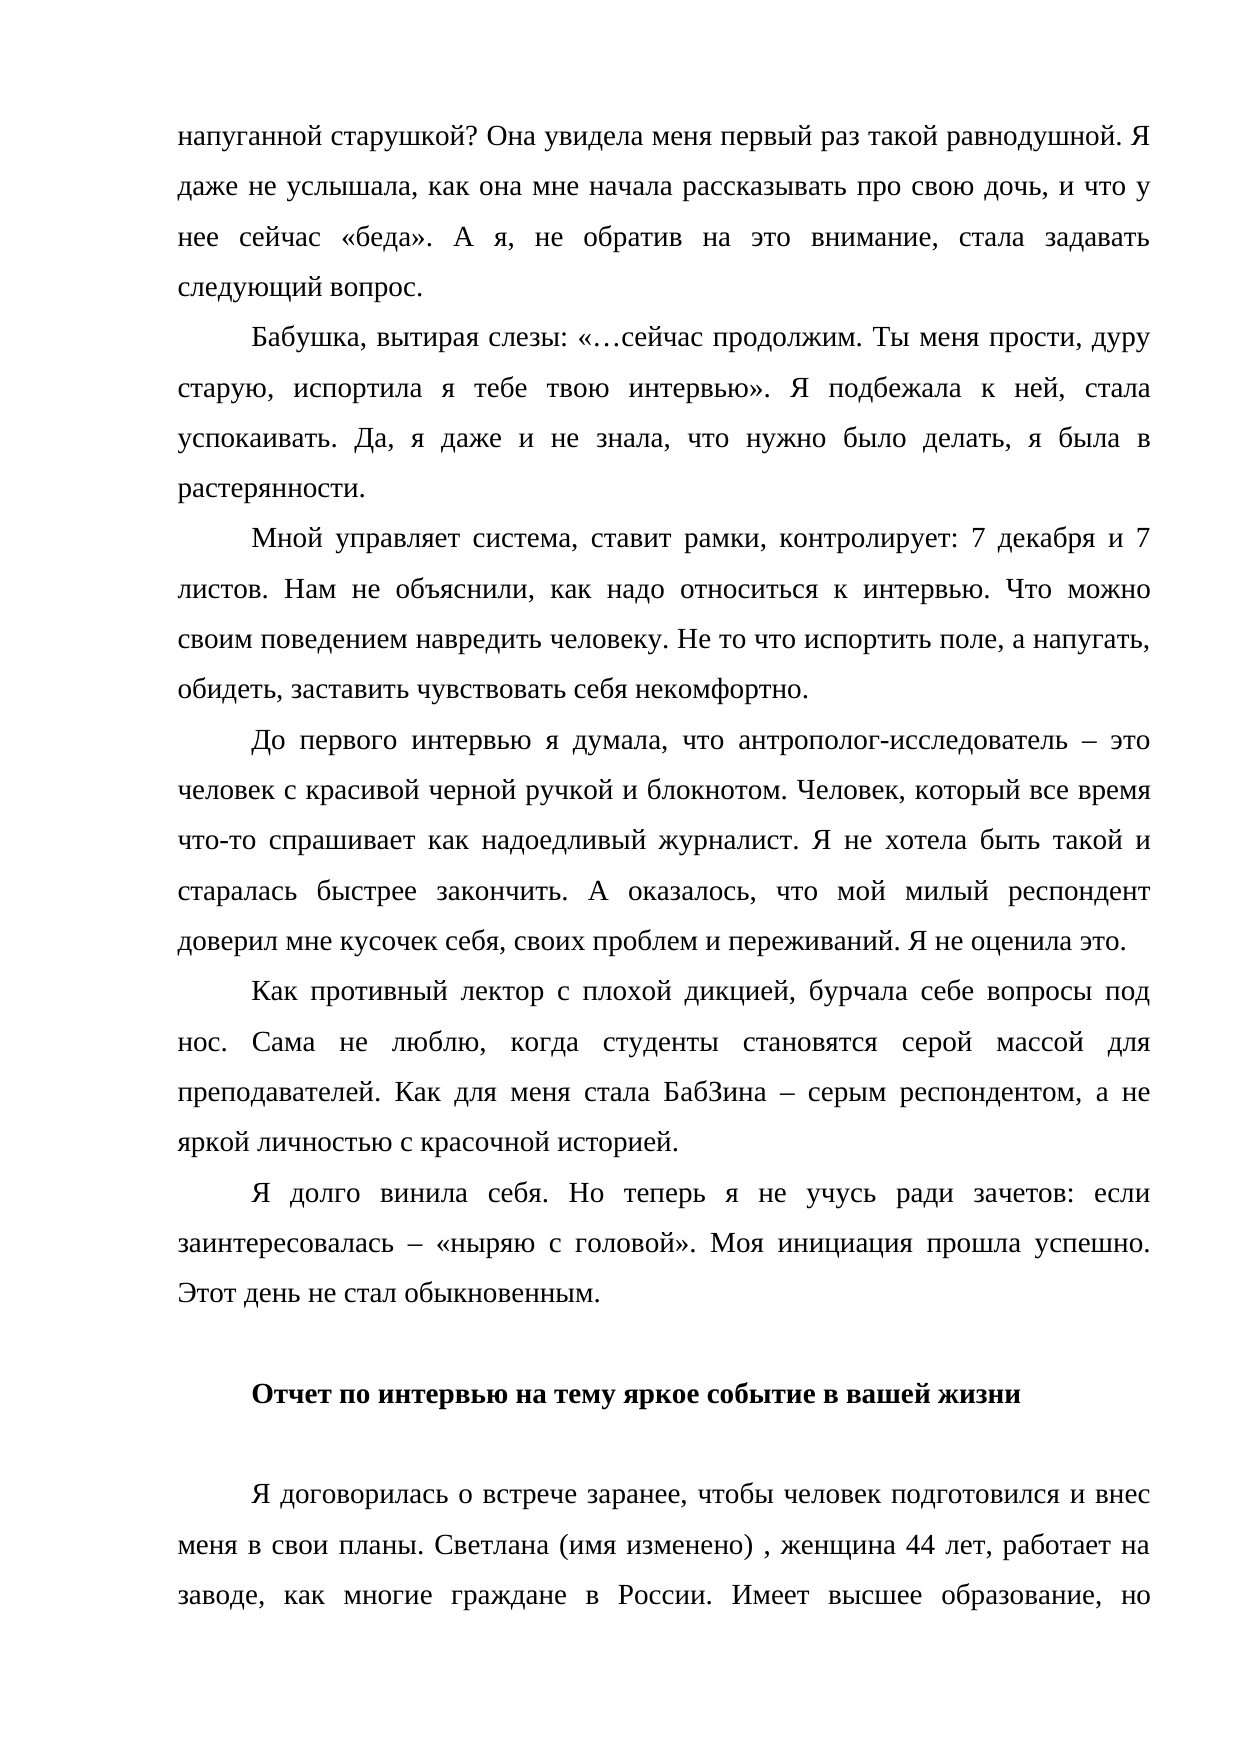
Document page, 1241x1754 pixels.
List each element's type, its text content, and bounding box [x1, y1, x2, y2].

text Мной управляет система, ставит рамки, контролирует: 7 декабря и 7 листов. Нам не объяснили, как надо относиться к интервью. Что можно своим поведением навредить человеку. Не то что испортить поле, а напугать, обидеть, заставить чувствовать себя некомфортно. [177, 521, 1152, 705]
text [177, 118, 1152, 303]
text Бабушка, вытирая слезы: «…сейчас продолжим. Ты меня прости, дуру старую, испортила я тебе твою интервью». Я подбежала к ней, стала успокаивать. Да, я даже и не знала, что нужно было делать, я была в растерянности. [177, 319, 1152, 504]
text Я долго винила себя. Но теперь я не учусь ради зачетов: если заинтересовалась – «ныряю с головой». Моя инициация прошла успешно. Этот день не стал обыкновенным. [177, 1175, 1152, 1309]
subtitle Отчет по интервью на тему яркое событие в вашей жизни [251, 1376, 1152, 1409]
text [177, 1477, 1152, 1611]
text Как противный лектор с плохой дикцией, бурчала себе вопросы под нос. Сама не люблю, когда студенты становятся серой массой для преподавателей. Как для меня стала БабЗина – серым респондентом, а не яркой личностью с красочной историей. [177, 973, 1152, 1158]
text До первого интервью я думала, что антрополог-исследователь – это человек с красивой черной ручкой и блокнотом. Человек, который все время что-то спрашивает как надоедливый журналист. Я не хотела быть такой и старалась быстрее закончить. А оказалось, что мой милый респондент доверил мне кусочек себя, своих проблем и переживаний. Я не оценила это. [177, 722, 1152, 957]
